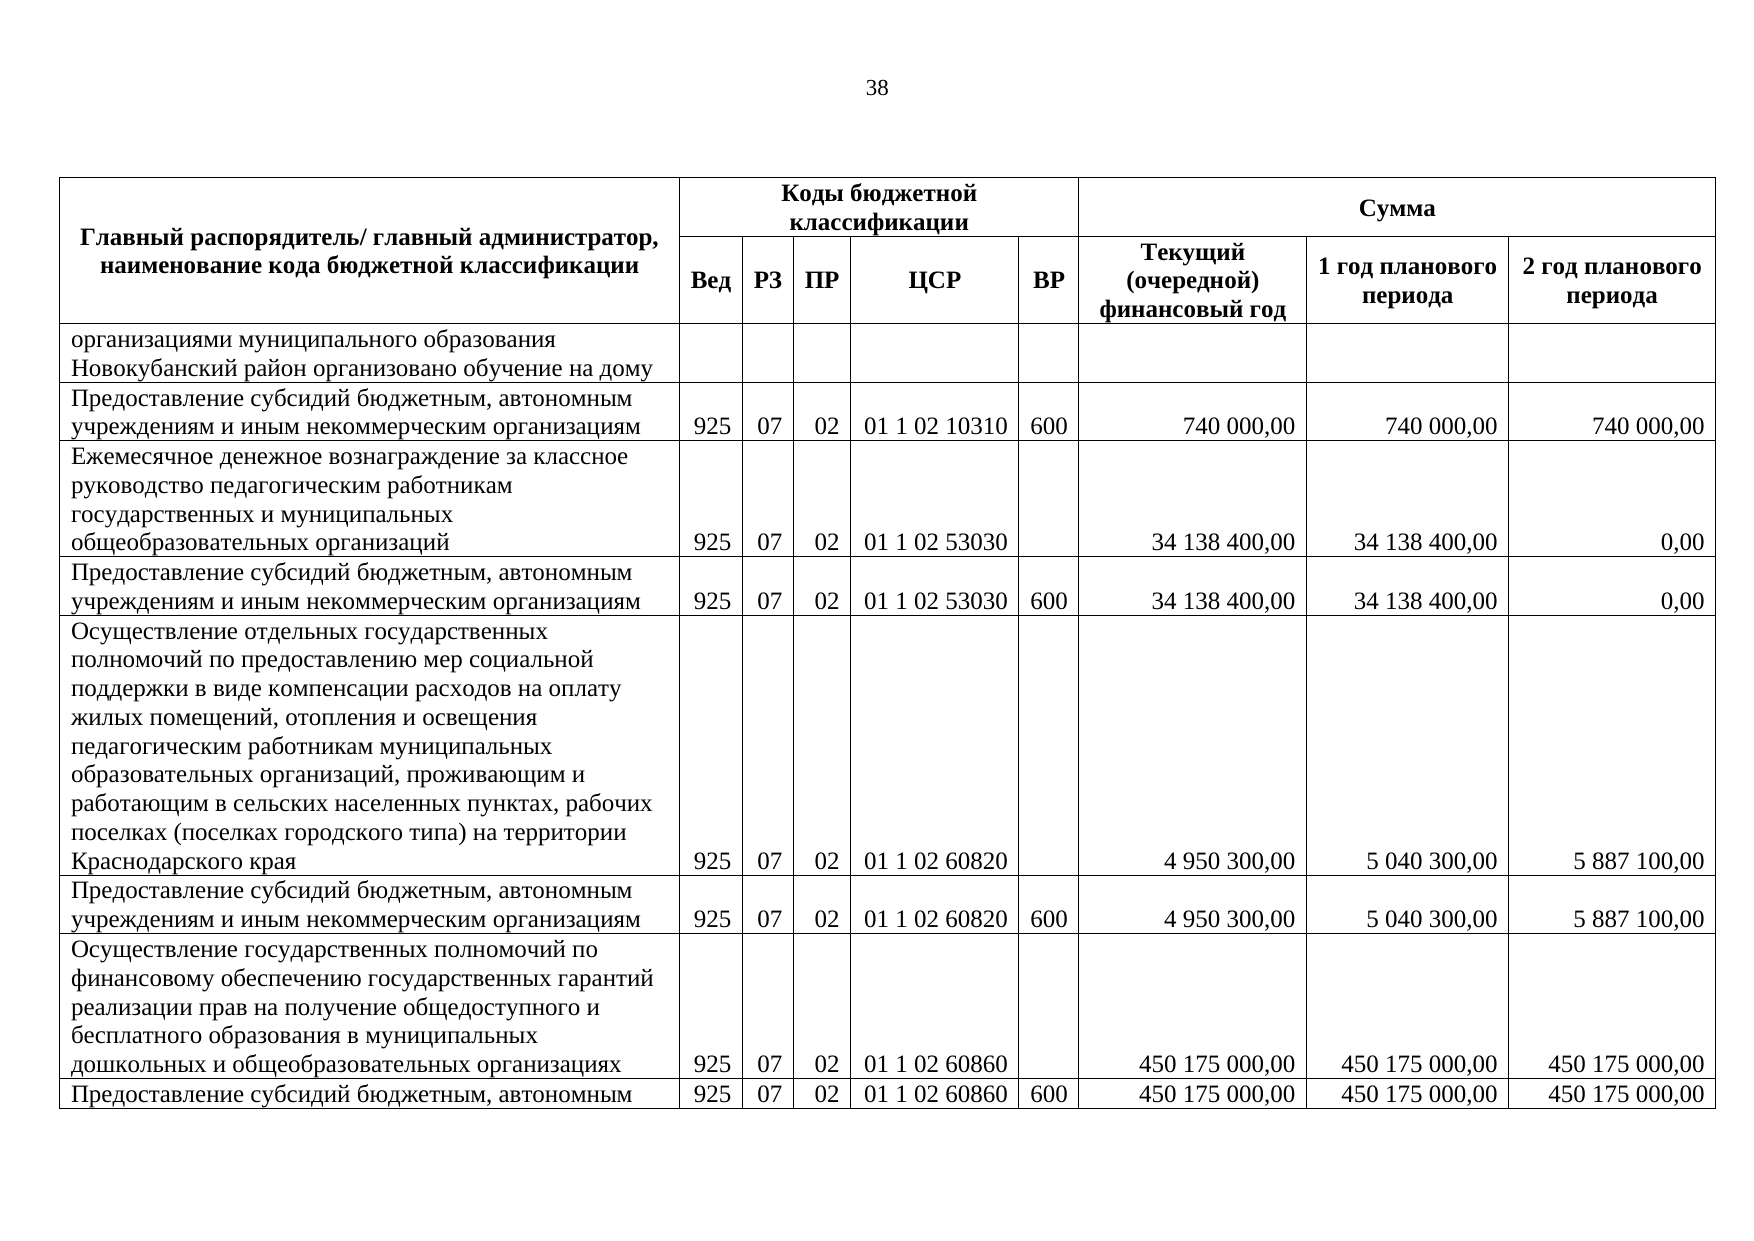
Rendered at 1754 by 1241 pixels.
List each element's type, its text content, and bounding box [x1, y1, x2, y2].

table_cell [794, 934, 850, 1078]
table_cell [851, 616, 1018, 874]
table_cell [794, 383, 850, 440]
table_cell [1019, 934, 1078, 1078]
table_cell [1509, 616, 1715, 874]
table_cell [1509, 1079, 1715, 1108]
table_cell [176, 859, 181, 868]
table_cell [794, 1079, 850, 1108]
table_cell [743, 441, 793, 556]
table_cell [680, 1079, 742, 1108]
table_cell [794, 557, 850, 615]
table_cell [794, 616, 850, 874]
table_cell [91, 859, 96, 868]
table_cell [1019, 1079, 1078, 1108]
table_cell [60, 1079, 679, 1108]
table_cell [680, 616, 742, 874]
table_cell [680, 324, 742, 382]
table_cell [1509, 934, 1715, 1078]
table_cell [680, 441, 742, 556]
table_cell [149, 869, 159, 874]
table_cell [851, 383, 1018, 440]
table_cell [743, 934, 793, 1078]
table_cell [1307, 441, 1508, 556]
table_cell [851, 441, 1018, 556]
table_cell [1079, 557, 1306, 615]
table_header Главный распорядитель/ главный администратор, наименование кода бюджетной классификации [60, 178, 679, 323]
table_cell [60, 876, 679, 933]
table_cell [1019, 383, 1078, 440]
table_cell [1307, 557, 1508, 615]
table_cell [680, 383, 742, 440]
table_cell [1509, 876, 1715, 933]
table_header Коды бюджетной классификации [680, 178, 1078, 236]
table_cell Текущий (очередной) финансовый год [1079, 237, 1306, 323]
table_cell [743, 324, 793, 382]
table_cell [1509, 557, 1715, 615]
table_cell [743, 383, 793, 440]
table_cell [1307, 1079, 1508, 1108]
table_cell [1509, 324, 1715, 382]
table_cell Вед [680, 237, 742, 323]
table_cell 1 год планового периода [1307, 237, 1508, 323]
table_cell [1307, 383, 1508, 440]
table_cell ПР [794, 237, 850, 323]
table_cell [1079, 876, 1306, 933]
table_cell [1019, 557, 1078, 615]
table_cell 2 год планового периода [1509, 237, 1715, 323]
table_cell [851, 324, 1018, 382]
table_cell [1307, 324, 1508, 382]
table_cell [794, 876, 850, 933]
table_cell ЦСР [851, 237, 1018, 323]
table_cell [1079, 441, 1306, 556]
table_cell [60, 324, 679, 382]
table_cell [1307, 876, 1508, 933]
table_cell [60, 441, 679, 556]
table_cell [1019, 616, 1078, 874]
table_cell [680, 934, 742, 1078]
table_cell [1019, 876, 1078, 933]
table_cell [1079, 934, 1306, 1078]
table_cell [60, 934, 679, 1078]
table_cell РЗ [743, 237, 793, 323]
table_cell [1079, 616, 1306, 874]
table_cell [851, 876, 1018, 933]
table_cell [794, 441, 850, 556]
table_cell ВР [1019, 237, 1078, 323]
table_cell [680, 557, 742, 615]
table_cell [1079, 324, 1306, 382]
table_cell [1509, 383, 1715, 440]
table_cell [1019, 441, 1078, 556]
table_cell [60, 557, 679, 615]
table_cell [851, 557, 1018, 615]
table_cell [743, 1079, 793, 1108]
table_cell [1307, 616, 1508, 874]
table_header Сумма [1079, 178, 1715, 236]
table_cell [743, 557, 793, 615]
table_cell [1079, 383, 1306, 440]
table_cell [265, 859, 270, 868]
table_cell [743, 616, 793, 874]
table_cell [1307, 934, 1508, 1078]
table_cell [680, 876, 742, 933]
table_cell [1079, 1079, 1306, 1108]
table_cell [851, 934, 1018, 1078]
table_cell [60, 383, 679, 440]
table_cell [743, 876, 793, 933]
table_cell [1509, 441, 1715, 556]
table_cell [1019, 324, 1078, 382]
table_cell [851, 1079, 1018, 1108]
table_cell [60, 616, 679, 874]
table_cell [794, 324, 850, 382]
